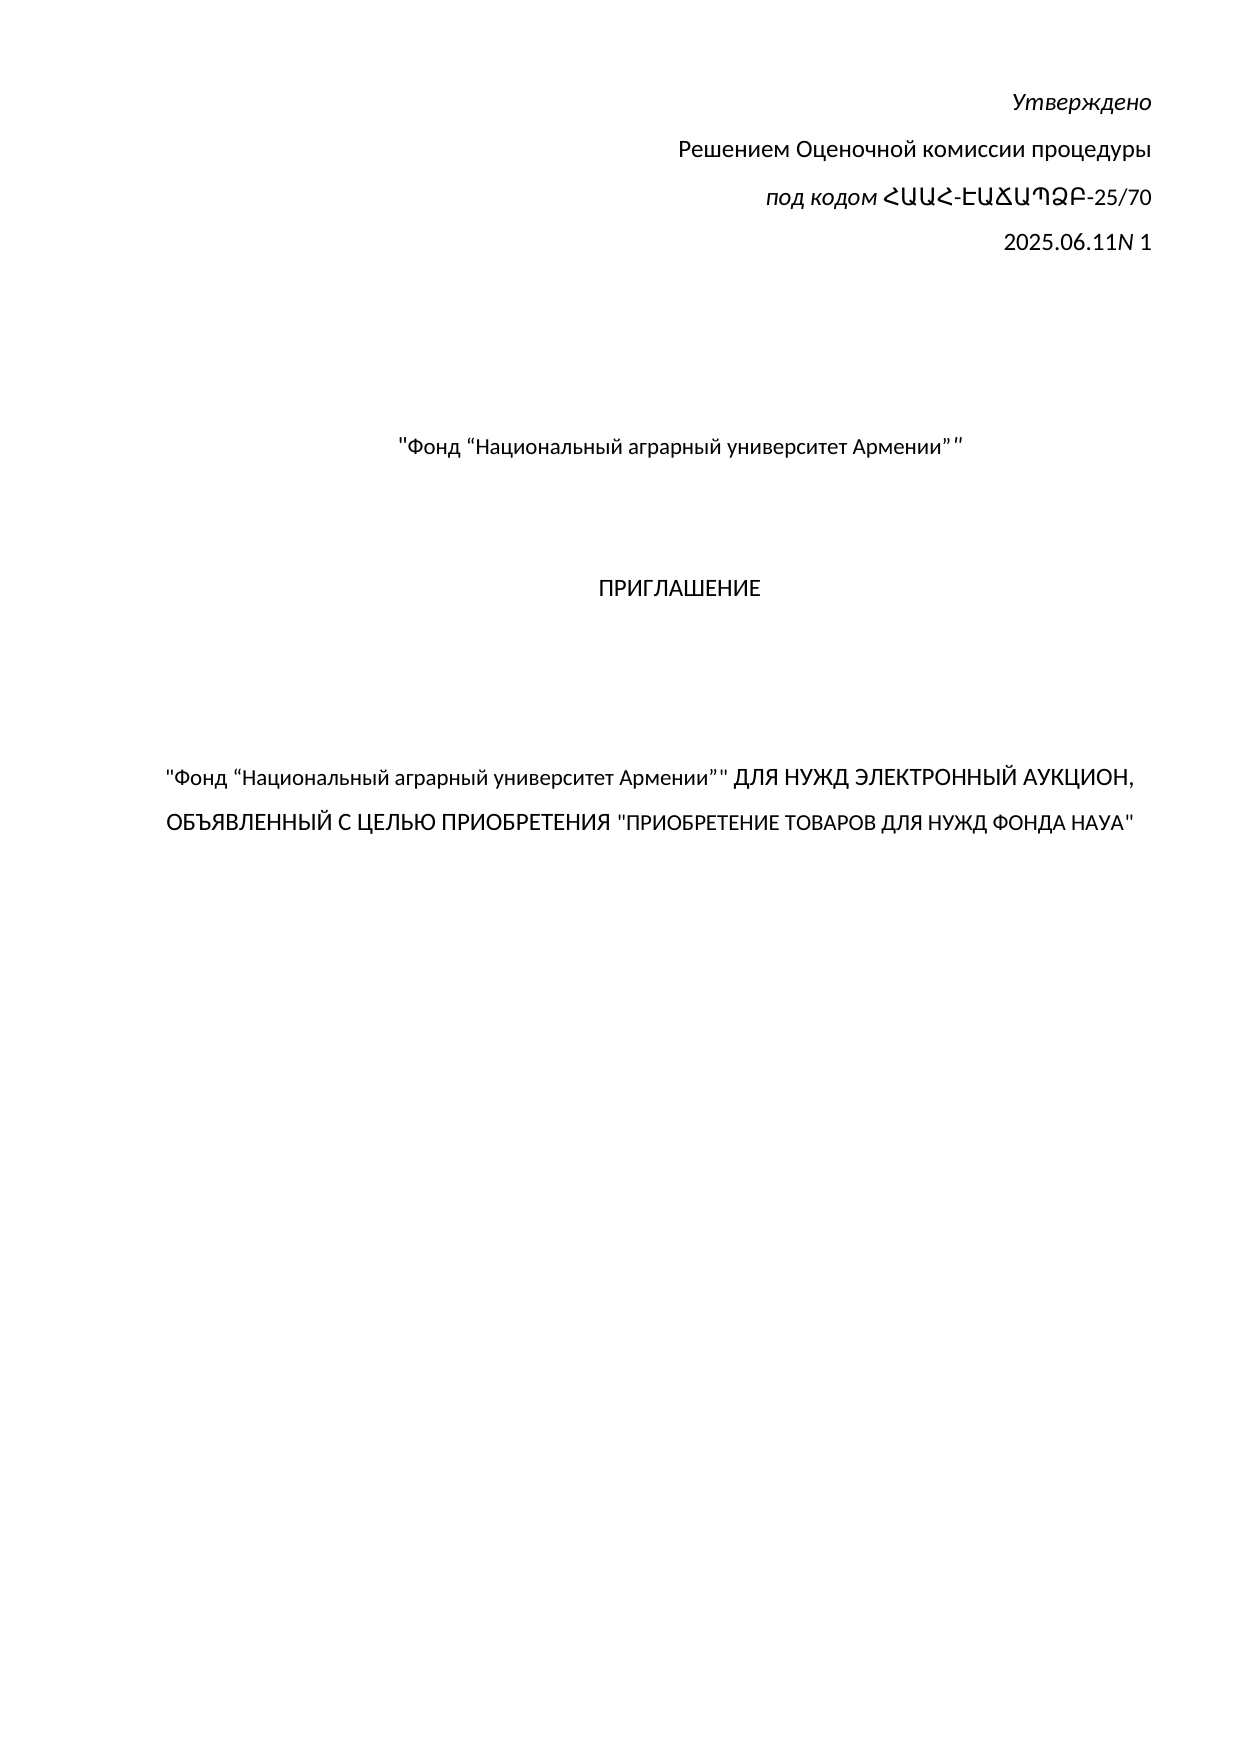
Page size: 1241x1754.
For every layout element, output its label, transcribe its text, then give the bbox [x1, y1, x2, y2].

text Утверждено [148, 86, 1152, 117]
text "Фонд “Национальный аграрный университет Армении”" [148, 431, 1152, 461]
text Решением Оценочной комиссии процедуры [148, 134, 1152, 164]
text под кодом ՀԱԱՀ-ԷԱՃԱՊՁԲ-25/70 2025.06.11 N 1 [148, 181, 1152, 257]
text ПРИГЛАШЕНИЕ [148, 572, 1152, 603]
text ОБЪЯВЛЕННЫЙ С ЦЕЛЬЮ ПРИОБРЕТЕНИЯ "ПРИОБРЕТЕНИЕ ТОВАРОВ ДЛЯ НУЖД ФОНДА НАУА" [148, 807, 1152, 837]
text "Фонд “Национальный аграрный университет Армении”" ДЛЯ НУЖД ЭЛЕКТРОННЫЙ АУКЦИОН, [148, 761, 1152, 791]
